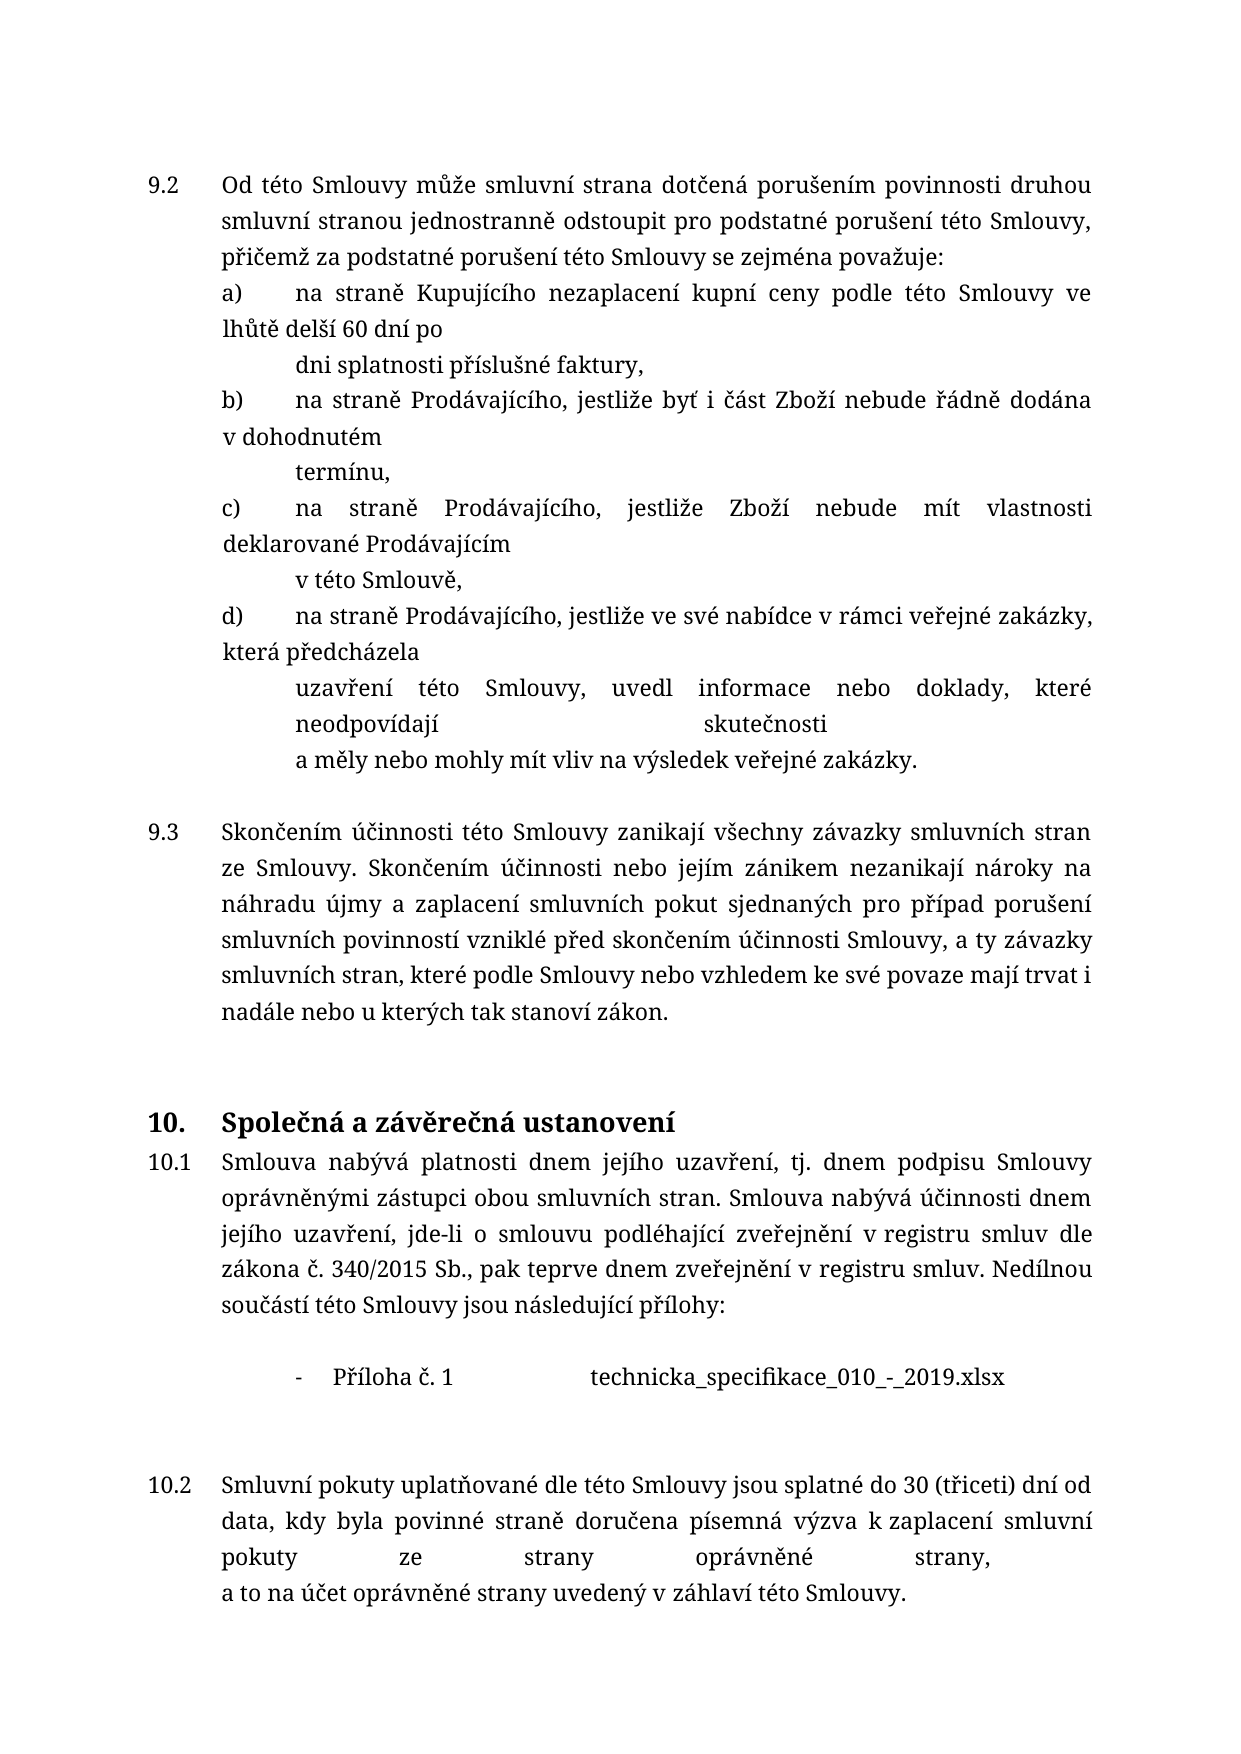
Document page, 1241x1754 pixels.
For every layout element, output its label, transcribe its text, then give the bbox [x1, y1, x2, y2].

list na straně Prodávajícího, jestliže ve své nabídce v rámci veřejné zakázky, která předcházela [221, 600, 1093, 667]
text 10.1 Smlouva nabývá platnosti dnem jejího uzavření, tj. dnem podpisu Smlouvy oprávněnými zástupci obou smluvních stran. Smlouva nabývá účinnosti dnem jejího uzavření, jde-li o smlouvu podléhající zveřejnění v registru smluv dle zákona č. 340/2015 Sb., pak teprve dnem zveřejnění v registru smluv. Nedílnou součástí této Smlouvy jsou následující přílohy: [148, 1146, 1093, 1321]
text dni splatnosti příslušné faktury, [223, 348, 1093, 380]
text 9.3 Skončením účinnosti této Smlouvy zanikají všechny závazky smluvních stran ze Smlouvy. Skončením účinnosti nebo jejím zánikem nezanikají nároky na náhradu újmy a zaplacení smluvních pokut sjednaných pro případ porušení smluvních povinností vzniklé před skončením účinnosti Smlouvy, a ty závazky smluvních stran, které podle Smlouvy nebo vzhledem ke své povaze mají trvat i nadále nebo u kterých tak stanoví zákon. [148, 816, 1093, 1027]
text uzavření této Smlouvy, uvedl informace nebo doklady, které neodpovídají skutečnosti a měly nebo mohly mít vliv na výsledek veřejné zakázky. [295, 672, 1093, 775]
list na straně Kupujícího nezaplacení kupní ceny podle této Smlouvy ve lhůtě delší 60 dní po [221, 277, 1093, 344]
text termínu, [223, 456, 1093, 488]
text 9.2 Od této Smlouvy může smluvní strana dotčená porušením povinnosti druhou smluvní stranou jednostranně odstoupit pro podstatné porušení této Smlouvy, přičemž za podstatné porušení této Smlouvy se zejména považuje: [148, 169, 1093, 272]
list na straně Prodávajícího, jestliže byť i část Zboží nebude řádně dodána v dohodnutém [221, 384, 1093, 452]
list na straně Prodávajícího, jestliže Zboží nebude mít vlastnosti deklarované Prodávajícím [221, 492, 1093, 559]
list Příloha č. 1 technicka_specifikace_010_-_2019.xlsx [295, 1361, 1093, 1392]
text 10. Společná a závěrečná ustanovení [148, 1103, 1093, 1140]
text v této Smlouvě, [223, 564, 1093, 595]
text 10.2 Smluvní pokuty uplatňované dle této Smlouvy jsou splatné do 30 (třiceti) dní od data, kdy byla povinné straně doručena písemná výzva k zaplacení smluvní pokuty ze strany oprávněné strany, a to na účet oprávněné strany uvedený v záhlaví této Smlouvy. [148, 1469, 1093, 1608]
